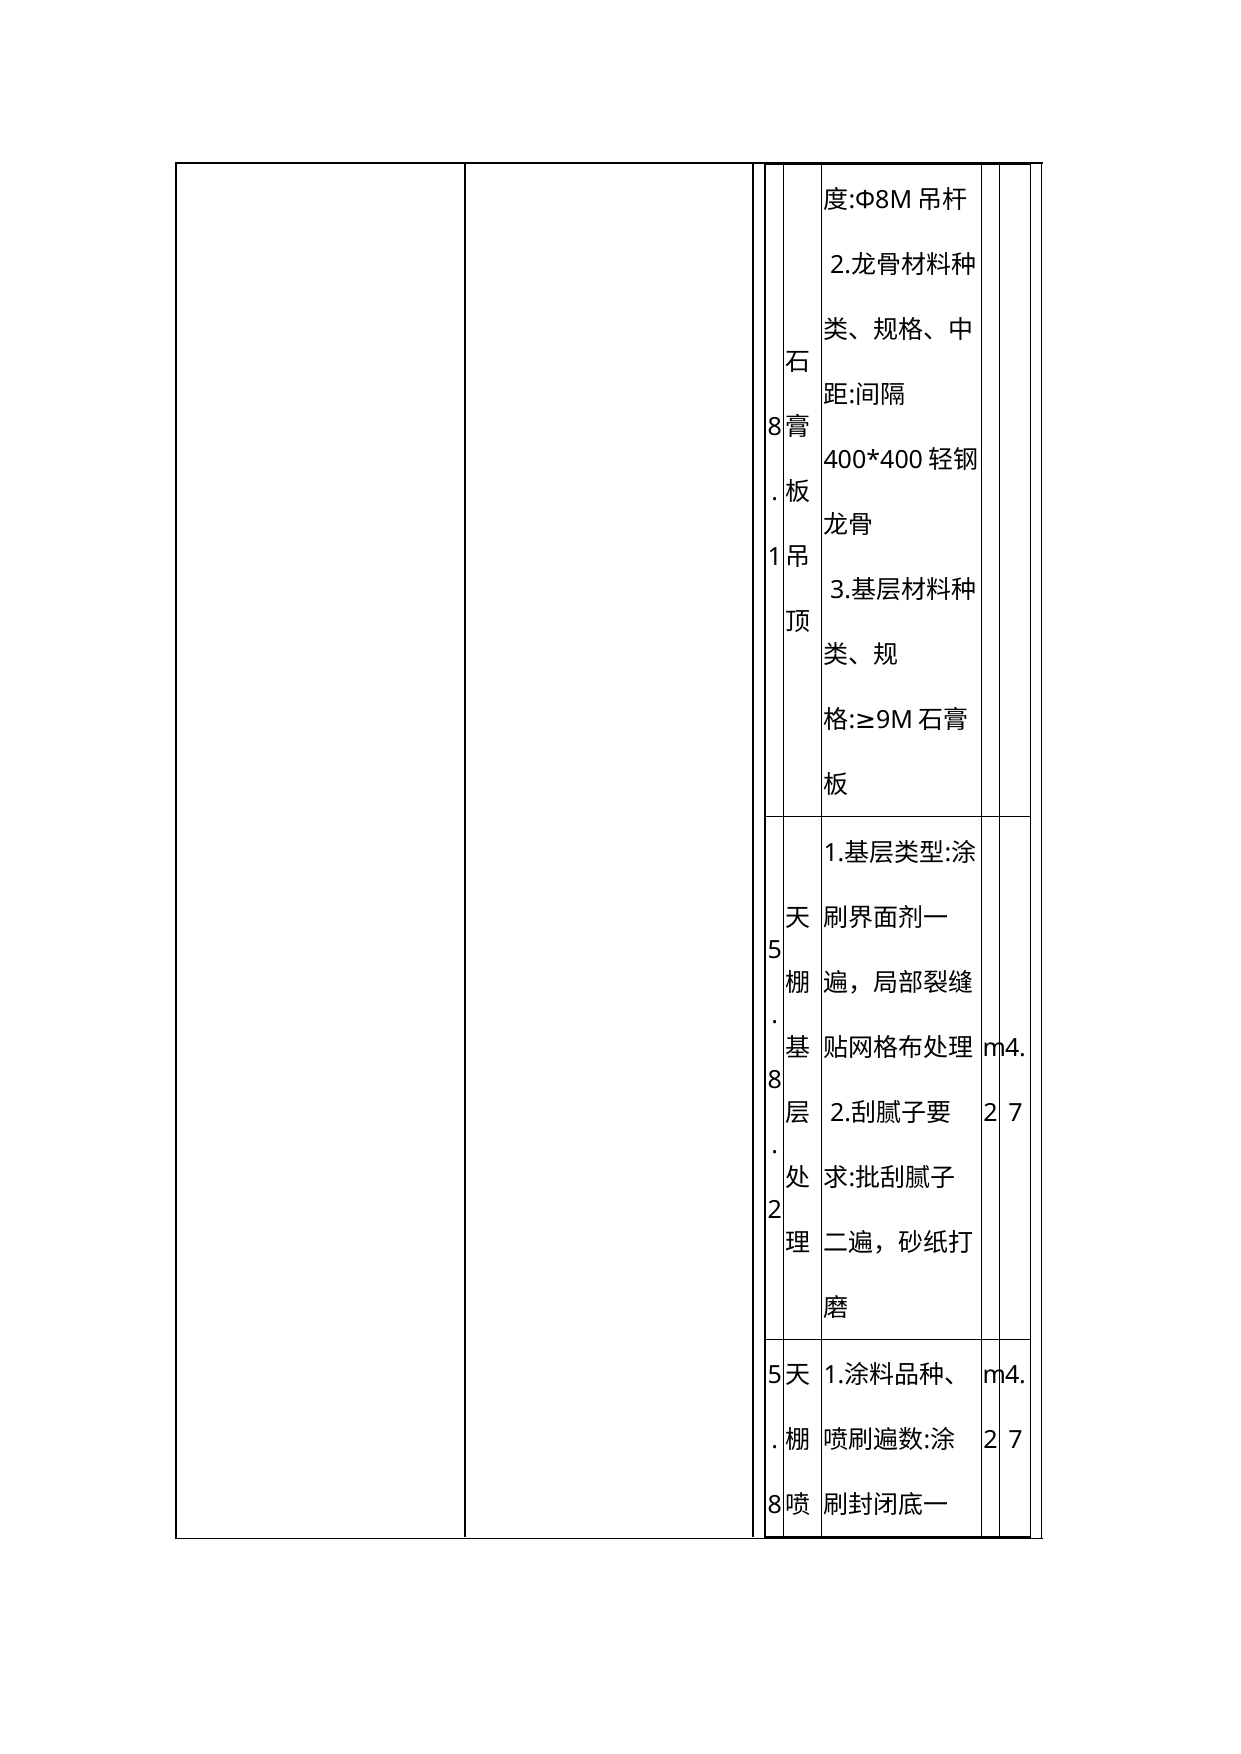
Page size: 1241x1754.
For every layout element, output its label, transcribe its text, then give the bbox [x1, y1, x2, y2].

table_cell [754, 164, 764, 1537]
table_cell [766, 817, 783, 1339]
table_cell [822, 1340, 981, 1536]
table_cell [982, 817, 999, 1339]
table_cell [982, 1340, 999, 1536]
table_cell [822, 165, 981, 816]
table_cell [822, 817, 981, 1339]
table_cell [1031, 164, 1041, 1537]
table_cell [784, 817, 821, 1339]
table_cell [1000, 817, 1030, 1339]
table_cell [766, 165, 783, 816]
table_cell [466, 164, 752, 1537]
table_cell [766, 1340, 783, 1536]
table_cell [1000, 1340, 1030, 1536]
table_cell 1 [177, 164, 464, 1537]
table_cell [784, 1340, 821, 1536]
table_cell [982, 165, 999, 816]
table_cell [784, 165, 821, 816]
table_cell [1000, 165, 1030, 816]
